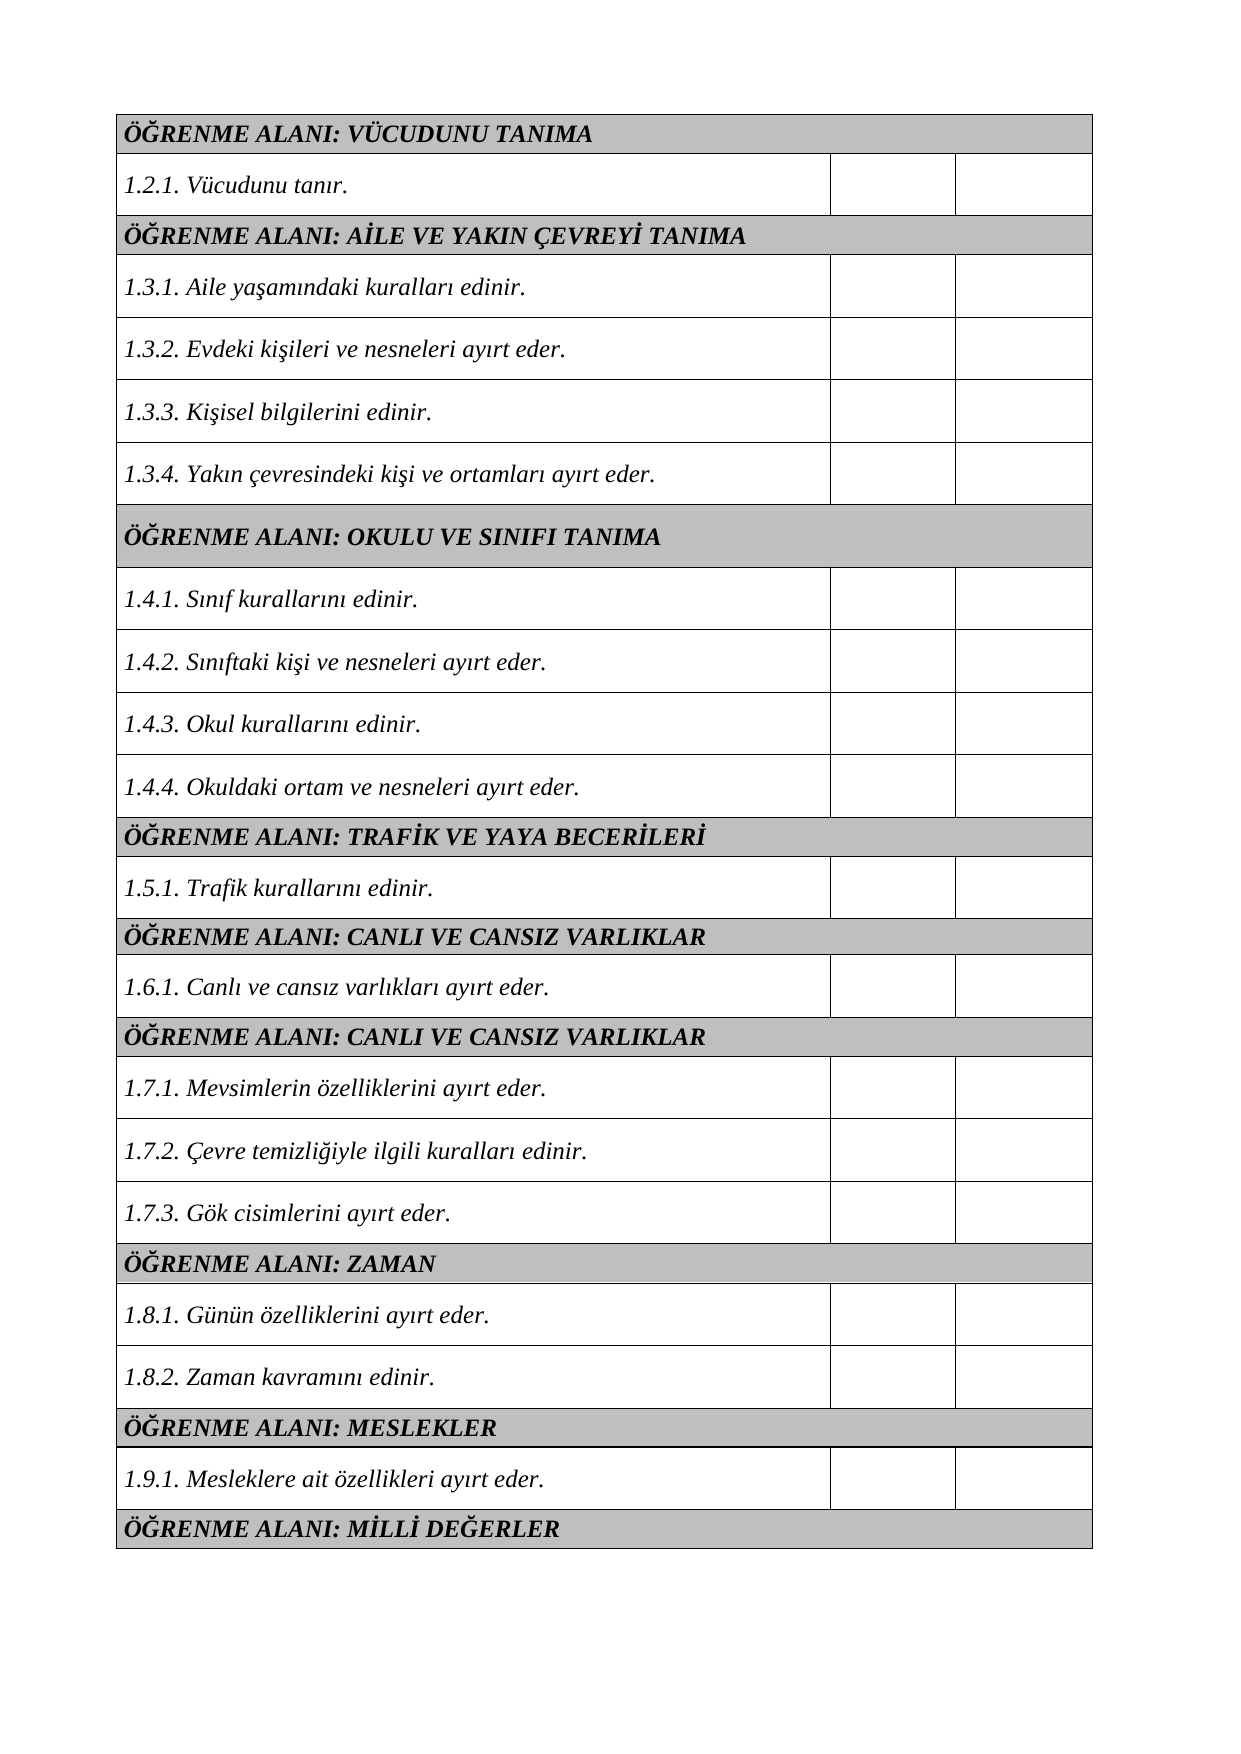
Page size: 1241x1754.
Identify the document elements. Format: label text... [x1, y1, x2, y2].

table_cell [956, 1057, 1092, 1118]
table_cell [831, 1057, 955, 1118]
table_cell [956, 318, 1092, 379]
table_cell [956, 1346, 1092, 1407]
table_cell ÖĞRENME ALANI: MİLLİ DEĞERLER [117, 1510, 1092, 1548]
table_cell [831, 318, 955, 379]
table_cell [831, 857, 955, 918]
table_cell [956, 857, 1092, 918]
table_cell [956, 1284, 1092, 1345]
table_cell [831, 1284, 955, 1345]
table_cell [831, 443, 955, 504]
table_cell 1.7.2. Çevre temizliğiyle ilgili kuralları edinir. [117, 1119, 830, 1181]
table_cell [831, 255, 955, 317]
table_cell 1.4.1. Sınıf kurallarını edinir. [117, 568, 830, 629]
table_cell 1.9.1. Mesleklere ait özellikleri ayırt eder. [117, 1448, 830, 1509]
table_cell [956, 630, 1092, 692]
table_cell [831, 955, 955, 1017]
table_cell [831, 1346, 955, 1407]
table_cell [831, 380, 955, 442]
table_cell 1.8.2. Zaman kavramını edinir. [117, 1346, 830, 1407]
table_cell [831, 693, 955, 754]
table_cell [956, 1182, 1092, 1243]
table_cell [831, 1119, 955, 1181]
table_cell [956, 443, 1092, 504]
table_cell 1.8.1. Günün özelliklerini ayırt eder. [117, 1284, 830, 1345]
table_cell ÖĞRENME ALANI: OKULU VE SINIFI TANIMA [117, 505, 1092, 567]
table_cell [956, 255, 1092, 317]
table_cell [956, 154, 1092, 215]
table_cell 1.6.1. Canlı ve cansız varlıkları ayırt eder. [117, 955, 830, 1017]
table_cell ÖĞRENME ALANI: CANLI VE CANSIZ VARLIKLAR [117, 1018, 1092, 1056]
table_cell [956, 568, 1092, 629]
table_cell 1.2.1. Vücudunu tanır. [117, 154, 830, 215]
table_cell 1.4.4. Okuldaki ortam ve nesneleri ayırt eder. [117, 755, 830, 817]
table_cell ÖĞRENME ALANI: VÜCUDUNU TANIMA [117, 115, 1092, 153]
table_cell ÖĞRENME ALANI: CANLI VE CANSIZ VARLIKLAR [117, 919, 1092, 954]
table_cell 1.4.2. Sınıftaki kişi ve nesneleri ayırt eder. [117, 630, 830, 692]
table_cell [956, 755, 1092, 817]
table_cell [831, 755, 955, 817]
table_cell [831, 1448, 955, 1509]
table_cell ÖĞRENME ALANI: AİLE VE YAKIN ÇEVREYİ TANIMA [117, 216, 1092, 254]
table_cell 1.3.3. Kişisel bilgilerini edinir. [117, 380, 830, 442]
table_cell 1.3.4. Yakın çevresindeki kişi ve ortamları ayırt eder. [117, 443, 830, 504]
table_cell [956, 1119, 1092, 1181]
table_cell [956, 693, 1092, 754]
table_cell ÖĞRENME ALANI: TRAFİK VE YAYA BECERİLERİ [117, 818, 1092, 856]
table_cell 1.4.3. Okul kurallarını edinir. [117, 693, 830, 754]
table_cell 1.5.1. Trafik kurallarını edinir. [117, 857, 830, 918]
table_cell [956, 955, 1092, 1017]
table_cell 1.3.1. Aile yaşamındaki kuralları edinir. [117, 255, 830, 317]
table_cell [956, 380, 1092, 442]
table_cell [831, 1182, 955, 1243]
table_cell ÖĞRENME ALANI: MESLEKLER [117, 1409, 1092, 1446]
table_cell 1.7.3. Gök cisimlerini ayırt eder. [117, 1182, 830, 1243]
table_cell 1.7.1. Mevsimlerin özelliklerini ayırt eder. [117, 1057, 830, 1118]
table_cell [956, 1448, 1092, 1509]
table_cell ÖĞRENME ALANI: ZAMAN [117, 1244, 1092, 1282]
table_cell [831, 630, 955, 692]
table_cell [831, 154, 955, 215]
table_cell [831, 568, 955, 629]
table_cell 1.3.2. Evdeki kişileri ve nesneleri ayırt eder. [117, 318, 830, 379]
